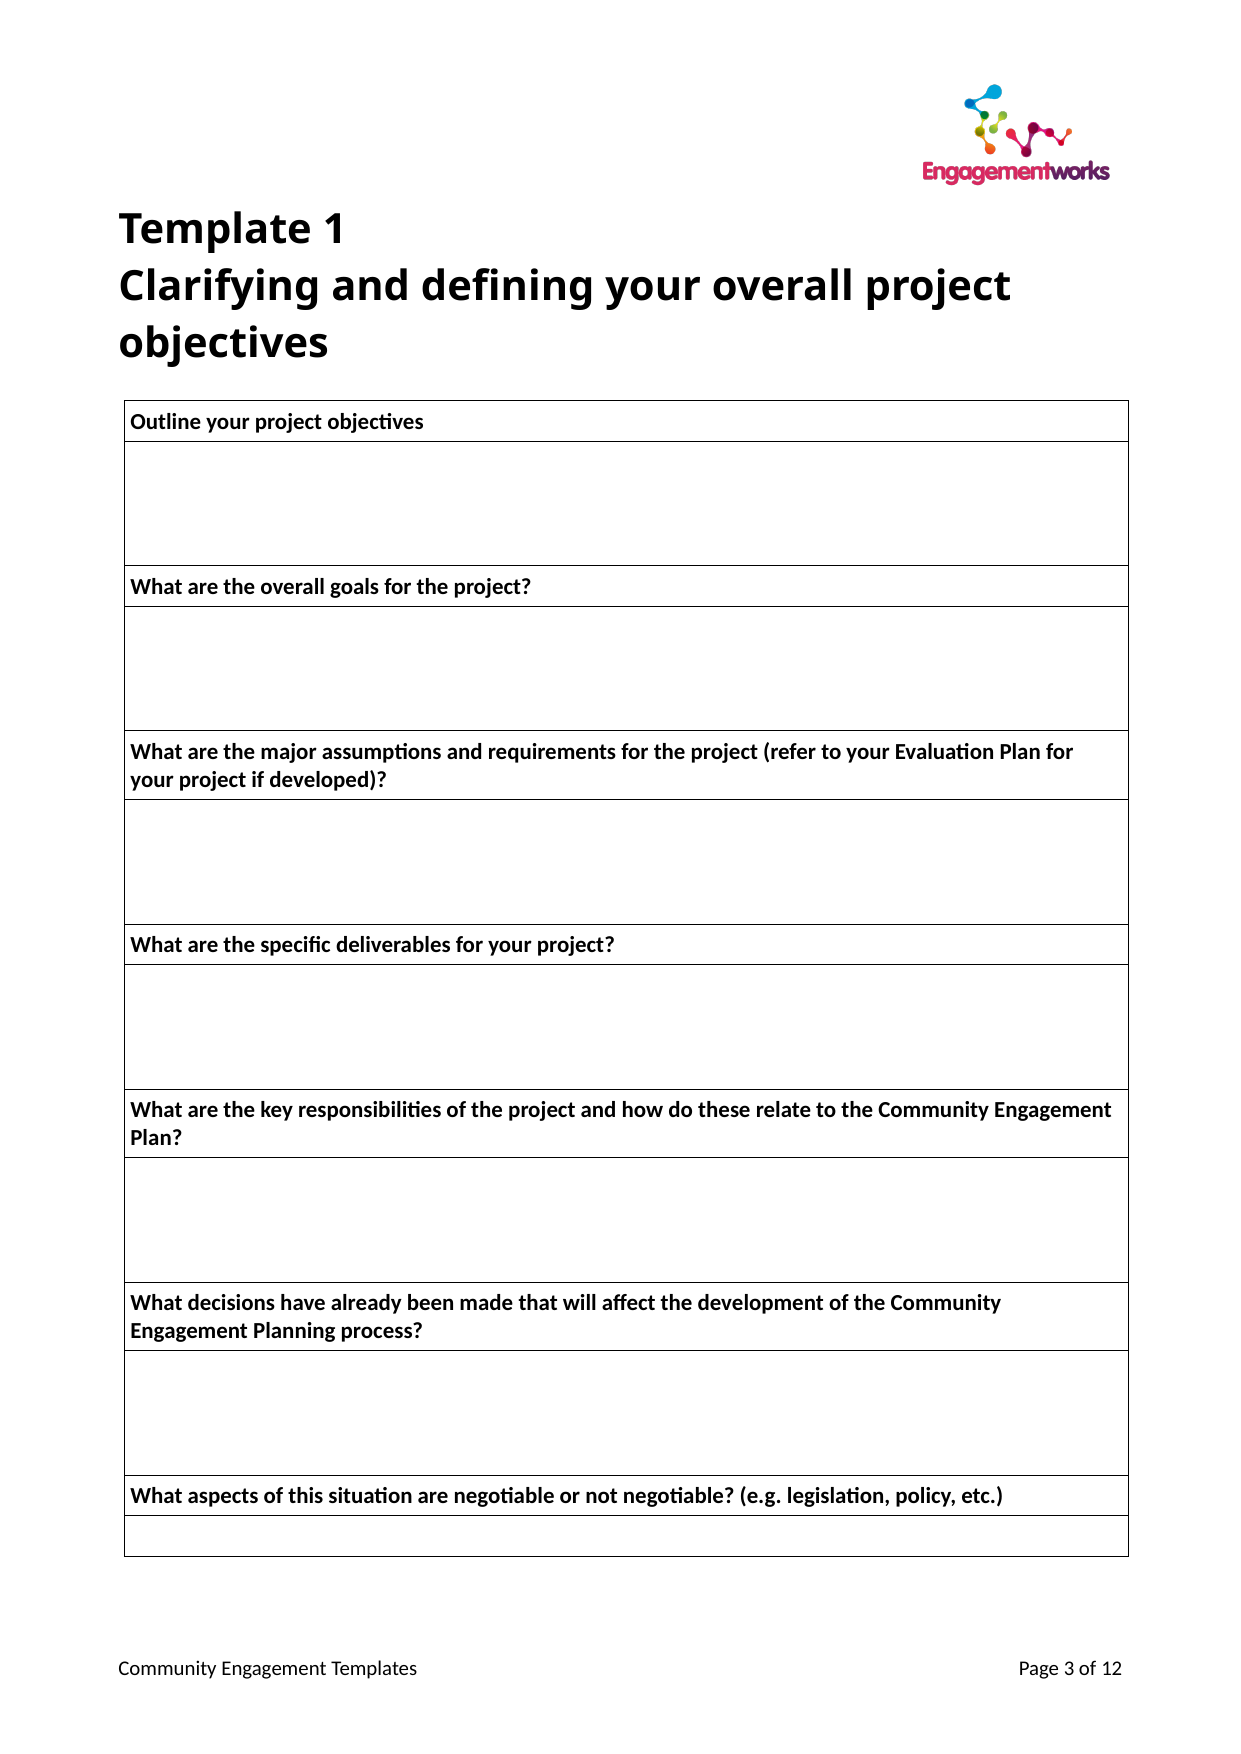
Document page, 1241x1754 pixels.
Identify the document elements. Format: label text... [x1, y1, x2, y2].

text Clarifying and defining your overall project objectives [118, 256, 1122, 369]
table_header Outline your project objectives [125, 401, 1128, 441]
table_cell What are the key responsibilities of the project and how do these relate to the Community Engagement Plan? [125, 1090, 1128, 1157]
picture [909, 75, 1123, 200]
table_cell [125, 1158, 1128, 1282]
text Template 1 [118, 199, 1122, 256]
table_cell What decisions have already been made that will affect the development of the Community Engagement Planning process? [125, 1283, 1128, 1350]
table_cell [125, 607, 1128, 730]
table_cell What are the overall goals for the project? [125, 566, 1128, 606]
table_cell What are the specific deliverables for your project? [125, 925, 1128, 964]
table_cell [125, 1516, 1128, 1556]
table_cell What aspects of this situation are negotiable or not negotiable? (e.g. legislation, policy, etc.) [125, 1476, 1128, 1515]
table_cell What are the major assumptions and requirements for the project (refer to your Evaluation Plan for your project if developed)? [125, 731, 1128, 799]
table_cell [125, 800, 1128, 923]
table_cell [125, 965, 1128, 1088]
table_cell [125, 442, 1128, 565]
table_cell [125, 1351, 1128, 1475]
